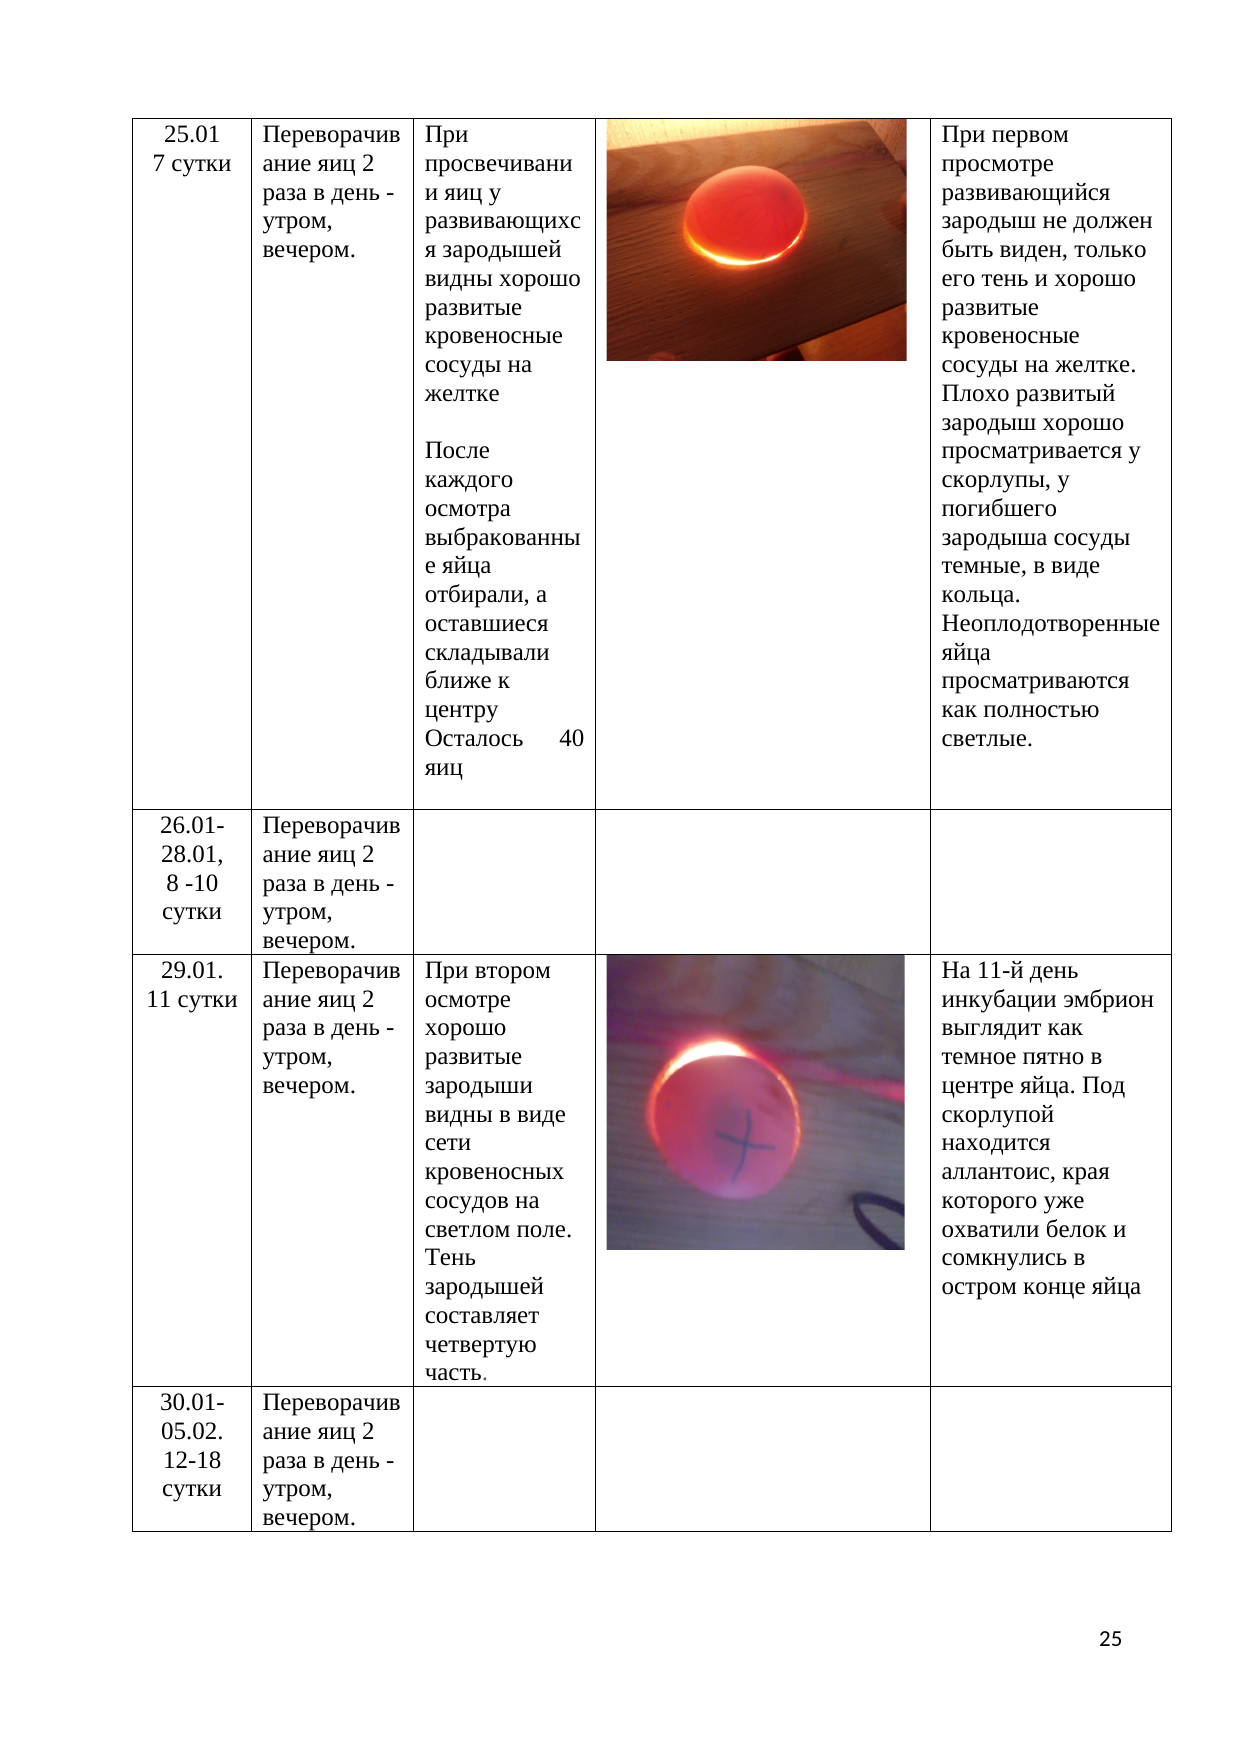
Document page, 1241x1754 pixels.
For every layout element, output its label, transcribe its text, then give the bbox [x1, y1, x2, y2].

table_cell 25.01 7 сутки [133, 119, 251, 809]
table_cell [596, 119, 930, 809]
table_cell [931, 810, 1171, 954]
table_cell При первом просмотре развивающийся зародыш не должен быть виден, только его тень и хорошо развитые кровеносные сосуды на желтке. Плохо развитый зародыш хорошо просматривается у скорлупы, у погибшего зародыша сосуды темные, в виде кольца. Неоплодотворенные яйца просматриваются как полностью светлые. [931, 119, 1171, 809]
table_cell [414, 1387, 595, 1531]
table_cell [252, 955, 413, 1386]
table_cell Переворачивание яиц 2 раза в день - утром, вечером. [252, 810, 413, 954]
table_cell 26.01-28.01, 8 -10 сутки [133, 810, 251, 954]
table_cell 30.01-05.02. 12-18 сутки [133, 1387, 251, 1531]
table_cell [596, 955, 930, 1386]
table_cell [596, 810, 930, 954]
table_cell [252, 119, 413, 809]
table_cell При просвечивании яиц у развивающихся зародышей видны хорошо развитые кровеносные сосуды на желтке После каждого осмотра выбракованные яйца отбирали, а оставшиеся складывали ближе к центру Осталось 40 яиц [414, 119, 595, 809]
table_cell На 11-й день инкубации эмбрион выглядит как темное пятно в центре яйца. Под скорлупой находится аллантоис, края которого уже охватили белок и сомкнулись в остром конце яйца [931, 955, 1171, 1386]
picture [606, 955, 905, 1250]
table_cell [931, 1387, 1171, 1531]
table_cell [414, 810, 595, 954]
table_cell 29.01. 11 сутки [133, 955, 251, 1386]
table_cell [252, 1387, 413, 1531]
table_cell [596, 1387, 930, 1531]
picture [606, 119, 907, 361]
